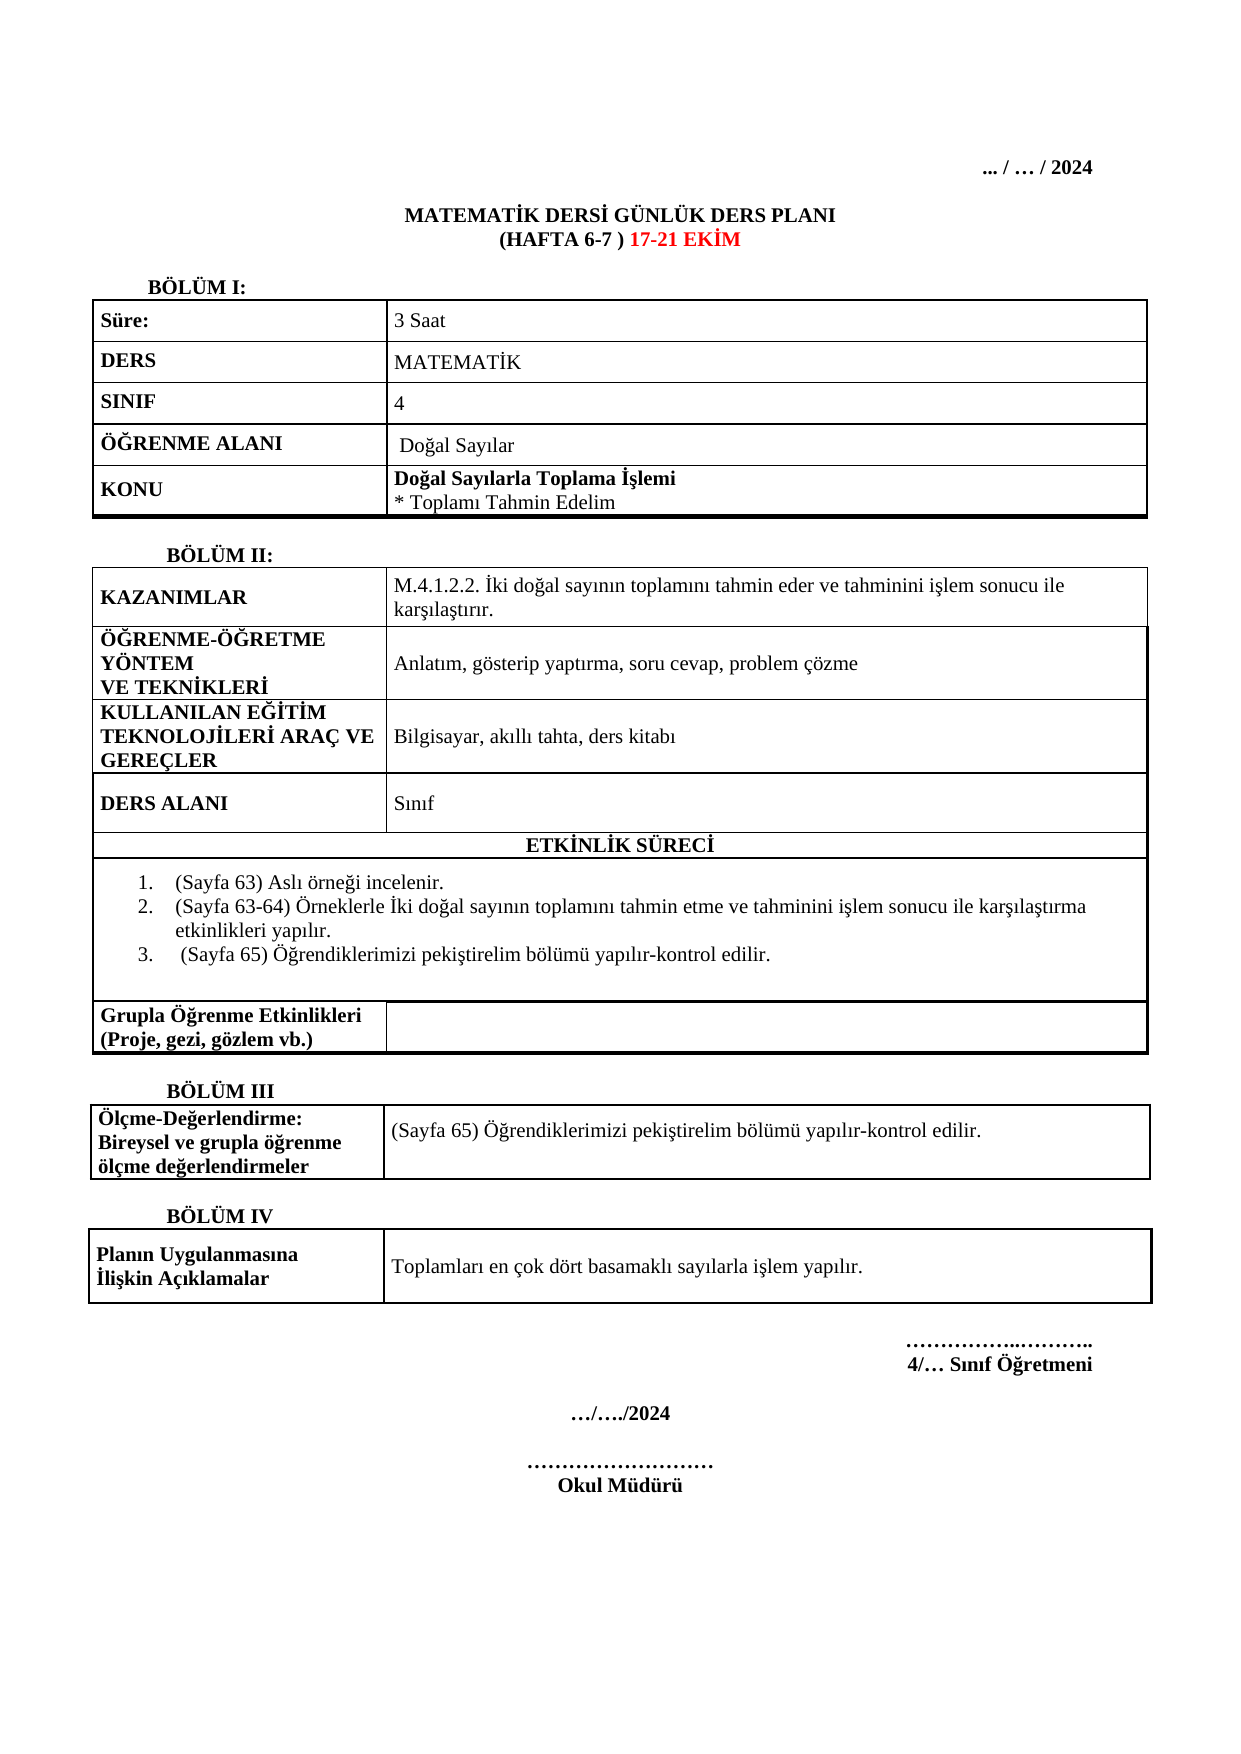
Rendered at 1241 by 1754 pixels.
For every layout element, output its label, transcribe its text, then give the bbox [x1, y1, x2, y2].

table_cell Sınıf [387, 774, 1146, 832]
text ……………..……….. [148, 1328, 1092, 1352]
table_cell Bilgisayar, akıllı tahta, ders kitabı [387, 700, 1146, 772]
text BÖLÜM II: [148, 543, 1092, 567]
table_cell ÖĞRENME ALANI [94, 425, 386, 465]
table_cell Doğal Sayılarla Toplama İşlemi * Toplamı Tahmin Edelim [388, 466, 1146, 514]
table_cell DERS ALANI [94, 774, 386, 832]
table_cell KULLANILAN EĞİTİM TEKNOLOJİLERİ ARAÇ VE GEREÇLER [93, 700, 386, 772]
table_cell SINIF [94, 383, 386, 423]
table_cell Grupla Öğrenme Etkinlikleri (Proje, gezi, gözlem vb.) [94, 1002, 386, 1051]
table_header (Sayfa 65) Öğrendiklerimizi pekiştirelim bölümü yapılır-kontrol edilir. [385, 1106, 1149, 1178]
subtitle BÖLÜM III [148, 1079, 1092, 1103]
table_cell MATEMATİK [388, 342, 1146, 382]
table_cell ETKİNLİK SÜRECİ [94, 833, 1146, 857]
table_header 3 Saat [388, 301, 1146, 341]
text 4/… Sınıf Öğretmeni [148, 1352, 1092, 1376]
table_header Toplamları en çok dört basamaklı sayılarla işlem yapılır. [385, 1230, 1150, 1302]
table_header Planın Uygulanmasına İlişkin Açıklamalar [90, 1230, 383, 1302]
table_cell 4 [388, 383, 1146, 423]
table_cell ÖĞRENME-ÖĞRETME YÖNTEM VE TEKNİKLERİ [93, 627, 386, 699]
table_header Ölçme-Değerlendirme: Bireysel ve grupla öğrenme ölçme değerlendirmeler [92, 1106, 383, 1178]
subtitle BÖLÜM IV [148, 1204, 1092, 1228]
table_cell Anlatım, gösterip yaptırma, soru cevap, problem çözme [387, 627, 1146, 699]
text Okul Müdürü [148, 1473, 1092, 1497]
text ……………………… [148, 1449, 1092, 1473]
table_cell KONU [94, 466, 386, 514]
text BÖLÜM I: [148, 275, 1092, 299]
table_header KAZANIMLAR [93, 568, 386, 626]
table_cell Doğal Sayılar [388, 425, 1146, 465]
table_header M.4.1.2.2. İki doğal sayının toplamını tahmin eder ve tahminini işlem sonucu ile karşılaştırır. [387, 568, 1147, 626]
text …/…./2024 [148, 1401, 1092, 1424]
table_header Süre: [94, 301, 386, 341]
table_cell [387, 1003, 1146, 1051]
text ... / … / 2024 [148, 155, 1092, 179]
table_cell (Sayfa 63) Aslı örneği incelenir. (Sayfa 63-64) Örneklerle İki doğal sayının toplamını tahmin etme ve tahminini işlem sonucu ile karşılaştırma etkinlikleri yapılır. (Sayfa 65) Öğrendiklerimizi pekiştirelim bölümü yapılır-kontrol edilir. [94, 859, 1146, 1000]
table_cell DERS [94, 342, 386, 382]
text (HAFTA 6-7 ) 17-21 EKİM [148, 227, 1092, 251]
text MATEMATİK DERSİ GÜNLÜK DERS PLANI [148, 203, 1092, 227]
